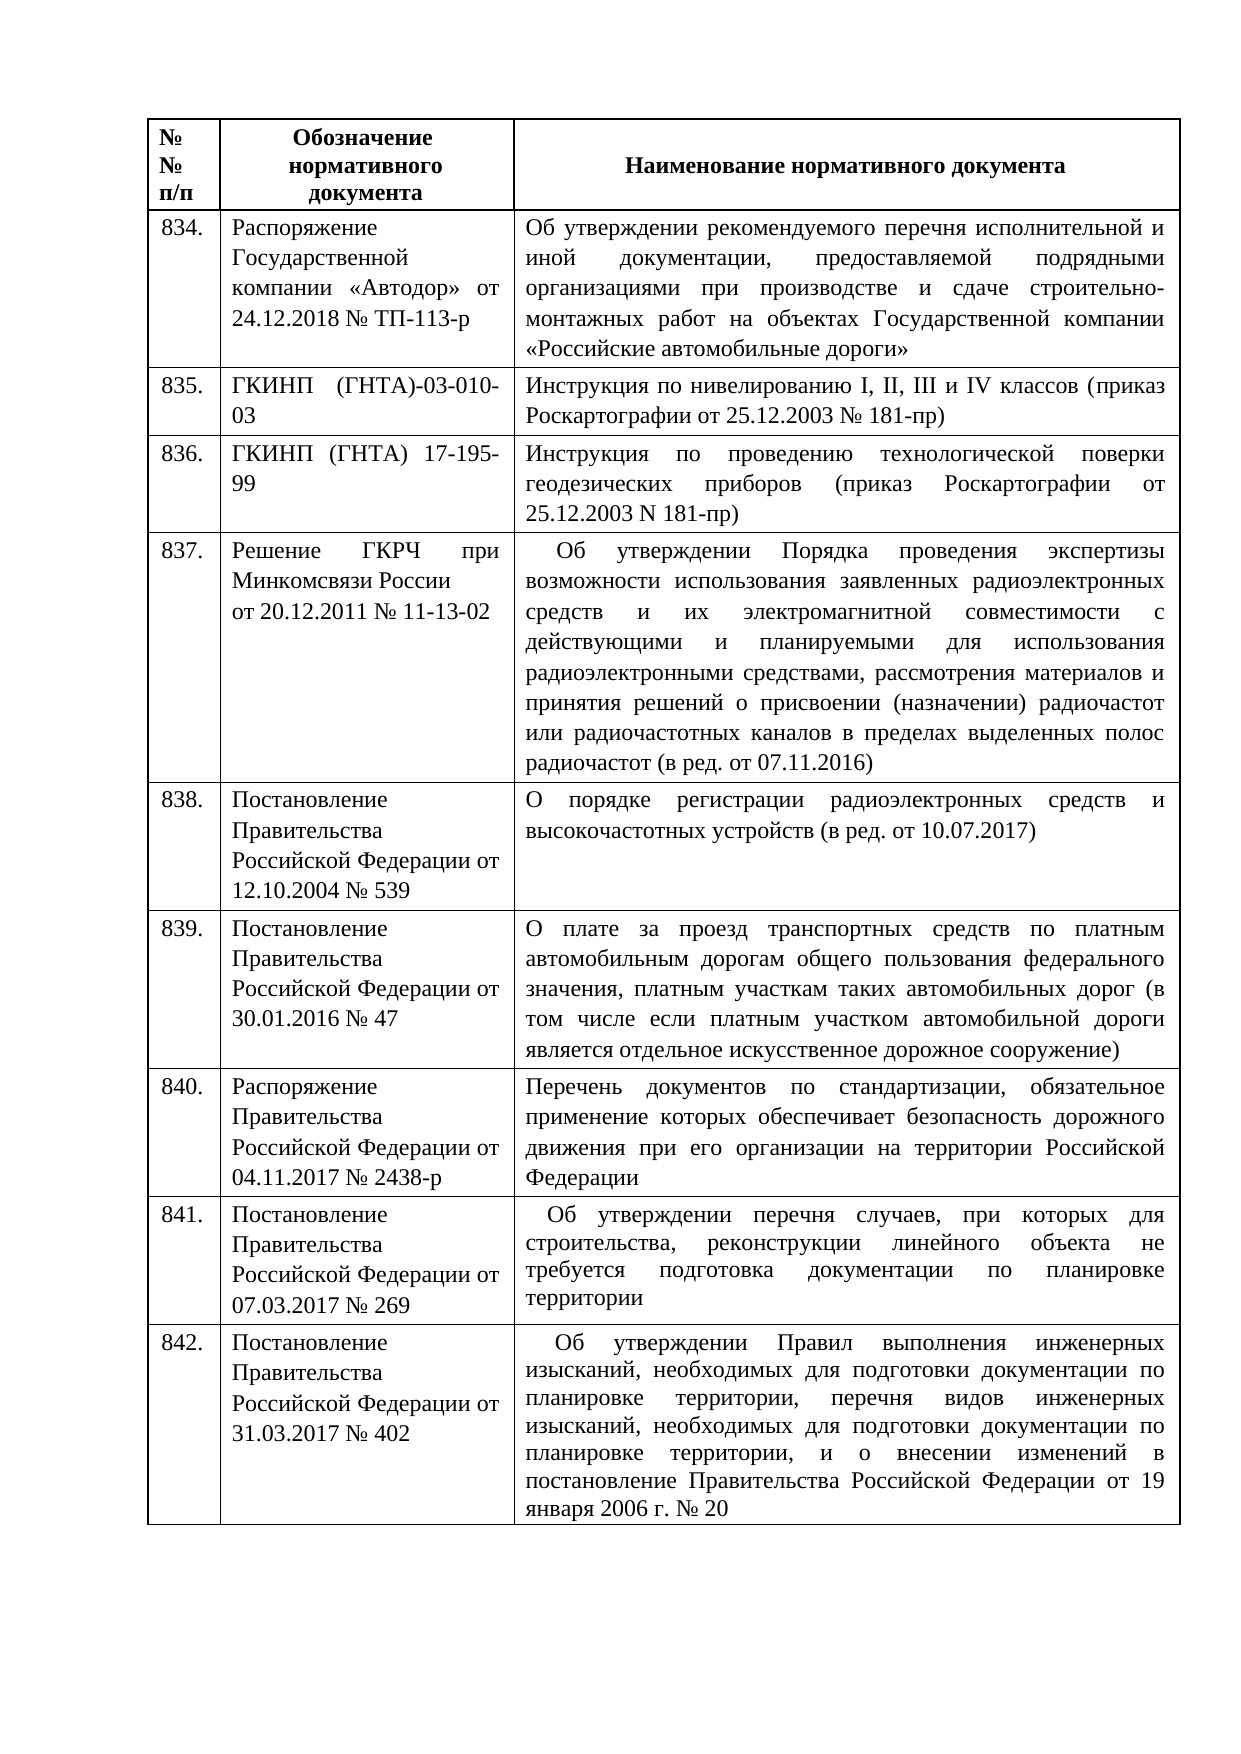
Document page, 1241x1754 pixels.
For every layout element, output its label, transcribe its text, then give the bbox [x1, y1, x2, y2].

table_header №№ п/п [149, 120, 219, 209]
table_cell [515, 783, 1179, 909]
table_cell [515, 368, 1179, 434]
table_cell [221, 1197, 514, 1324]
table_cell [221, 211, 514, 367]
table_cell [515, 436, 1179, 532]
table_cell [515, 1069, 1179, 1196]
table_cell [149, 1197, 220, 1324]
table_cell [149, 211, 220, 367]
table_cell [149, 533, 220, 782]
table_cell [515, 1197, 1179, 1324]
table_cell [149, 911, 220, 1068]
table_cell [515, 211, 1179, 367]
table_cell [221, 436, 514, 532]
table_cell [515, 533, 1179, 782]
table_header Обозначение нормативного документа [221, 120, 513, 209]
table_header Наименование нормативного документа [515, 120, 1179, 209]
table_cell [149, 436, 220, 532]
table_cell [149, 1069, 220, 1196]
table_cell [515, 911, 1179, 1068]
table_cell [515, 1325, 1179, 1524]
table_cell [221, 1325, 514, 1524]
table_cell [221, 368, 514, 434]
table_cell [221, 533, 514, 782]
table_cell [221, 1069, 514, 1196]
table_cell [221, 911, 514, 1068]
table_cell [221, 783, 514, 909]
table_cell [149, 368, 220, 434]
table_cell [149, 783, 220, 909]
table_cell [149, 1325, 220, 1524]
